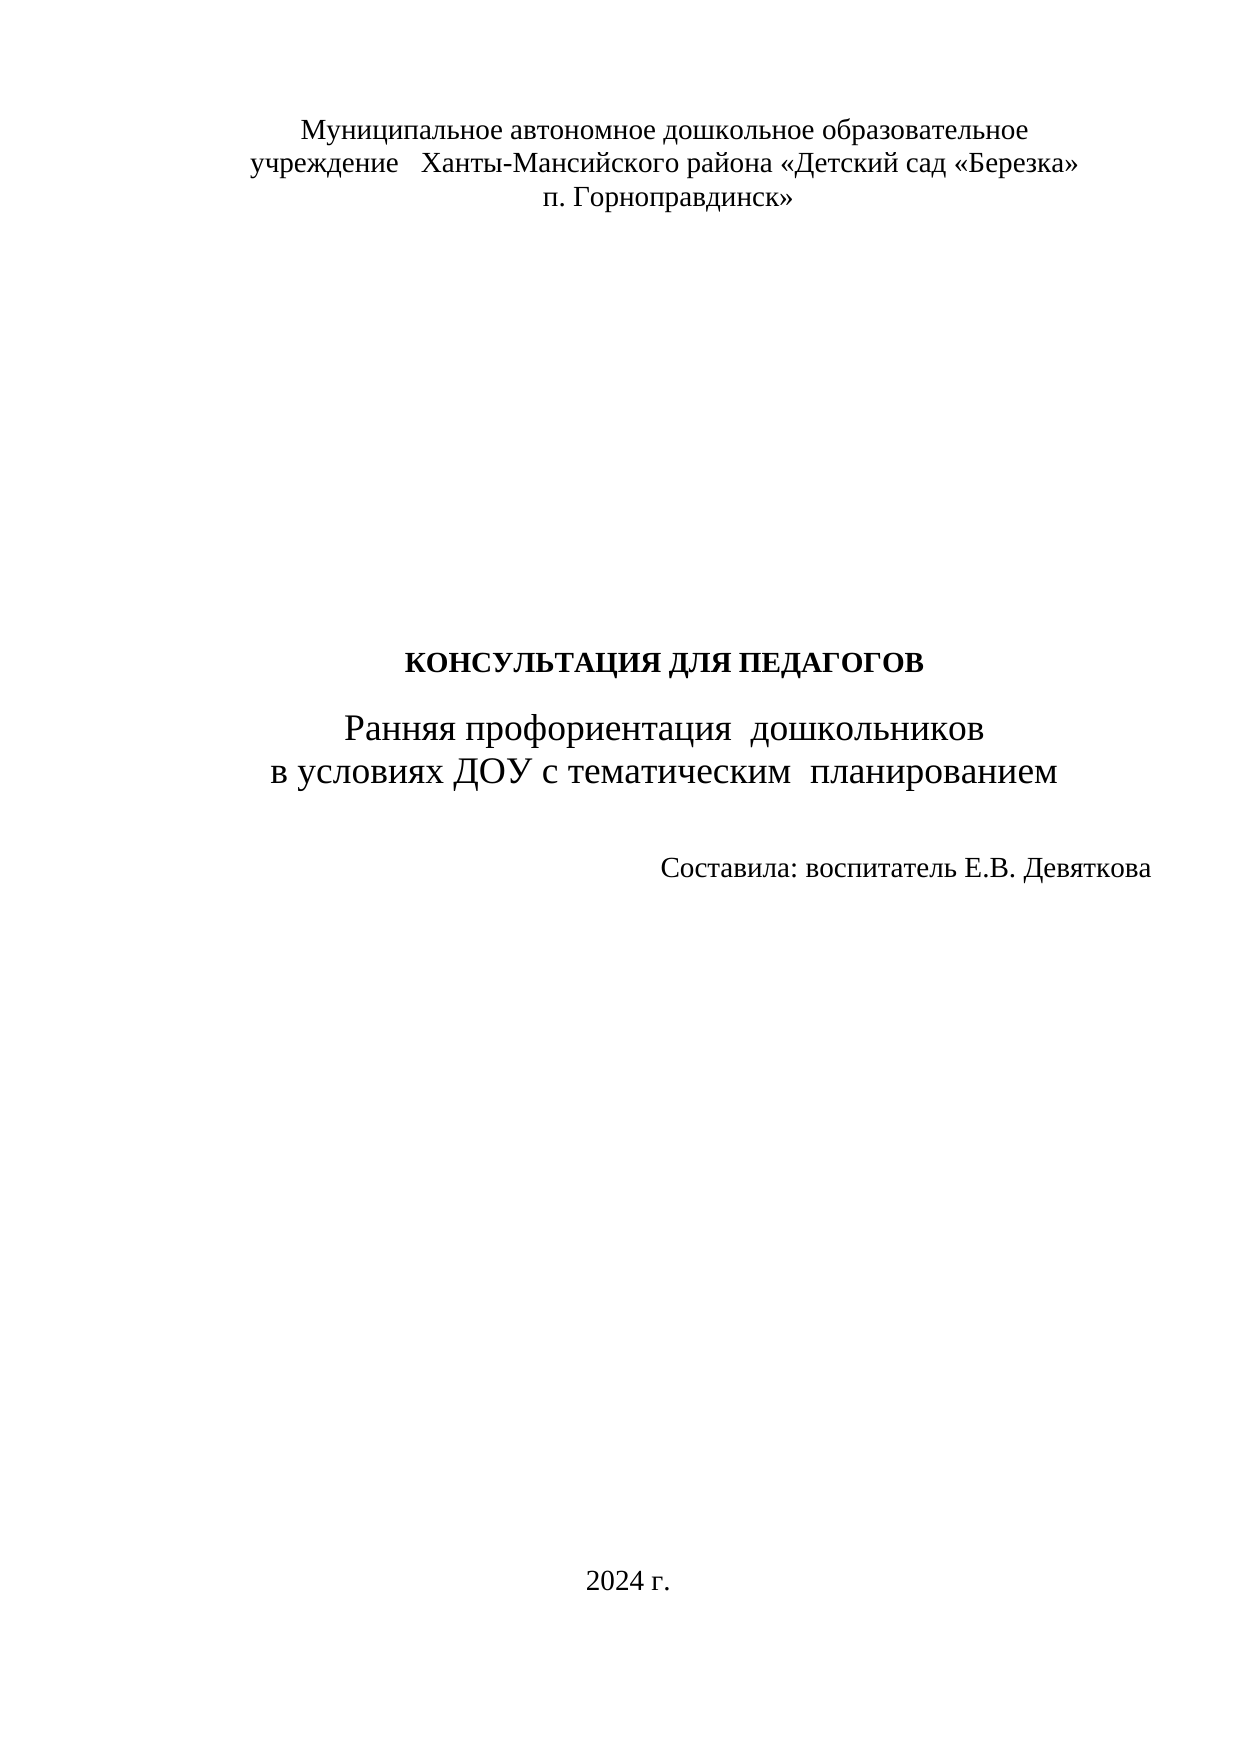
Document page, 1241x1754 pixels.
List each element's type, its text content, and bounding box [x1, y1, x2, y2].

text 2024 г. [177, 1563, 1152, 1597]
text Ранняя профориентация дошкольников [177, 705, 1152, 748]
text Составила: воспитатель Е.В. Девяткова [177, 851, 1152, 884]
text Муниципальное автономное дошкольное образовательное [177, 112, 1152, 146]
text п. Горноправдинск» [177, 179, 1152, 213]
text учреждение Ханты-Мансийского района «Детский сад «Березка» [177, 146, 1152, 179]
text КОНСУЛЬТАЦИЯ ДЛЯ ПЕДАГОГОВ [177, 646, 1152, 679]
text в условиях ДОУ с тематическим планированием [177, 748, 1152, 791]
